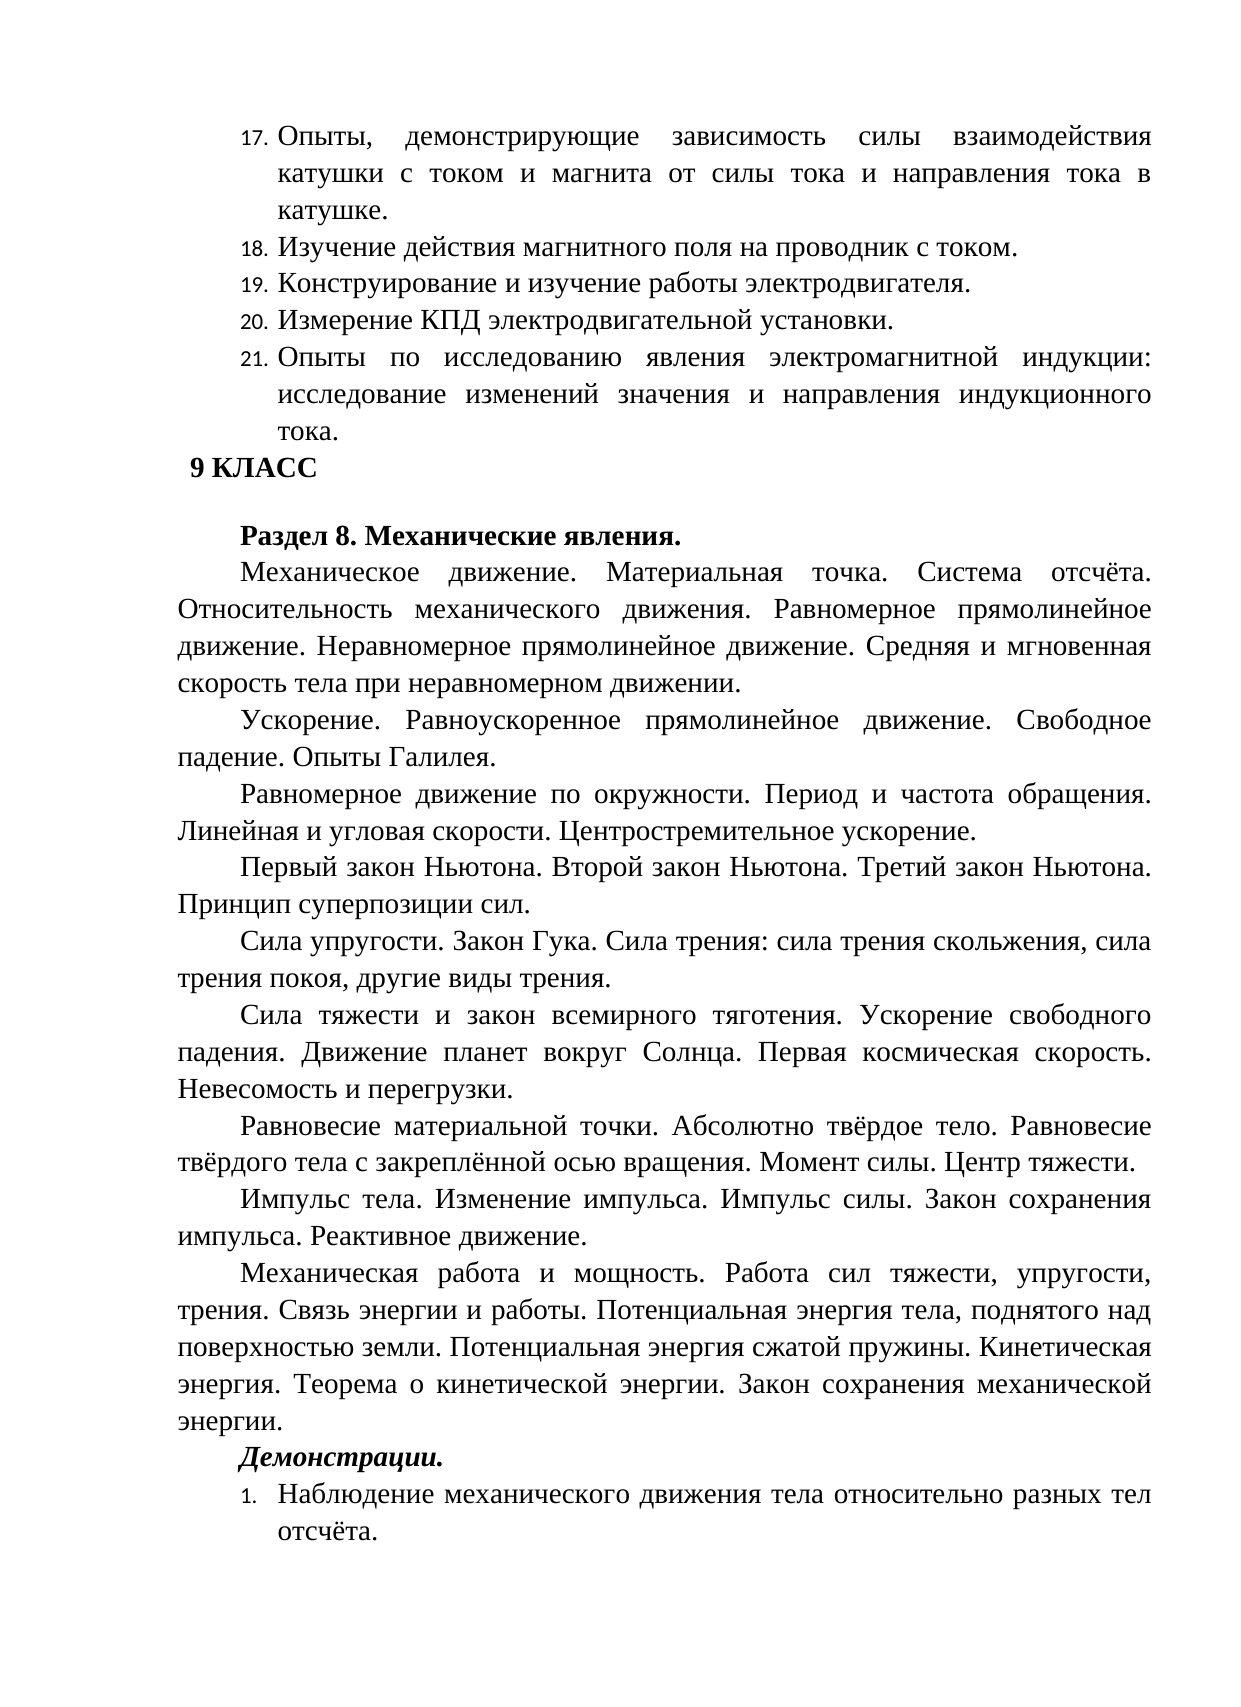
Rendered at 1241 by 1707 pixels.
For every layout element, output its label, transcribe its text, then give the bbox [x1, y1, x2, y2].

text Первый закон Ньютона. Второй закон Ньютона. Третий закон Ньютона. Принцип суперпозиции сил. [177, 849, 1152, 920]
text Механическое движение. Материальная точка. Система отсчёта. Относительность механического движения. Равномерное прямолинейное движение. Неравномерное прямолинейное движение. Средняя и мгновенная скорость тела при неравномерном движении. [177, 554, 1152, 699]
text Демонстрации. [177, 1439, 1152, 1473]
text Импульс тела. Изменение импульса. Импульс силы. Закон сохранения импульса. Реактивное движение. [177, 1181, 1152, 1252]
text Сила тяжести и закон всемирного тяготения. Ускорение свободного падения. Движение планет вокруг Солнца. Первая космическая скорость. Невесомость и перегрузки. [177, 997, 1152, 1104]
list Наблюдение механического движения тела относительно разных тел отсчёта. [240, 1476, 1152, 1547]
text Равномерное движение по окружности. Период и частота обращения. Линейная и угловая скорости. Центростремительное ускорение. [177, 776, 1152, 846]
text Механическая работа и мощность. Работа сил тяжести, упругости, трения. Связь энергии и работы. Потенциальная энергия тела, поднятого над поверхностью земли. Потенциальная энергия сжатой пружины. Кинетическая энергия. Теорема о кинетической энергии. Закон сохранения механической энергии. [177, 1255, 1152, 1436]
list Конструирование и изучение работы электродвигателя. [240, 266, 1152, 299]
list Измерение КПД электродвигательной установки. [240, 302, 1152, 336]
text Раздел 8. Механические явления. [177, 518, 1152, 551]
text Сила упругости. Закон Гука. Сила трения: сила трения скольжения, сила трения покоя, другие виды трения. [177, 923, 1152, 994]
list Опыты, демонстрирующие зависимость силы взаимодействия катушки с током и магнита от силы тока и направления тока в катушке. [240, 118, 1152, 225]
text Ускорение. Равноускоренное прямолинейное движение. Свободное падение. Опыты Галилея. [177, 702, 1152, 772]
text Равновесие материальной точки. Абсолютно твёрдое тело. Равновесие твёрдого тела с закреплённой осью вращения. Момент силы. Центр тяжести. [177, 1108, 1152, 1178]
text 9 КЛАСС [190, 450, 1152, 483]
list Изучение действия магнитного поля на проводник с током. [240, 229, 1152, 262]
list Опыты по исследованию явления электромагнитной индукции: исследование изменений значения и направления индукционного тока. [240, 339, 1152, 447]
